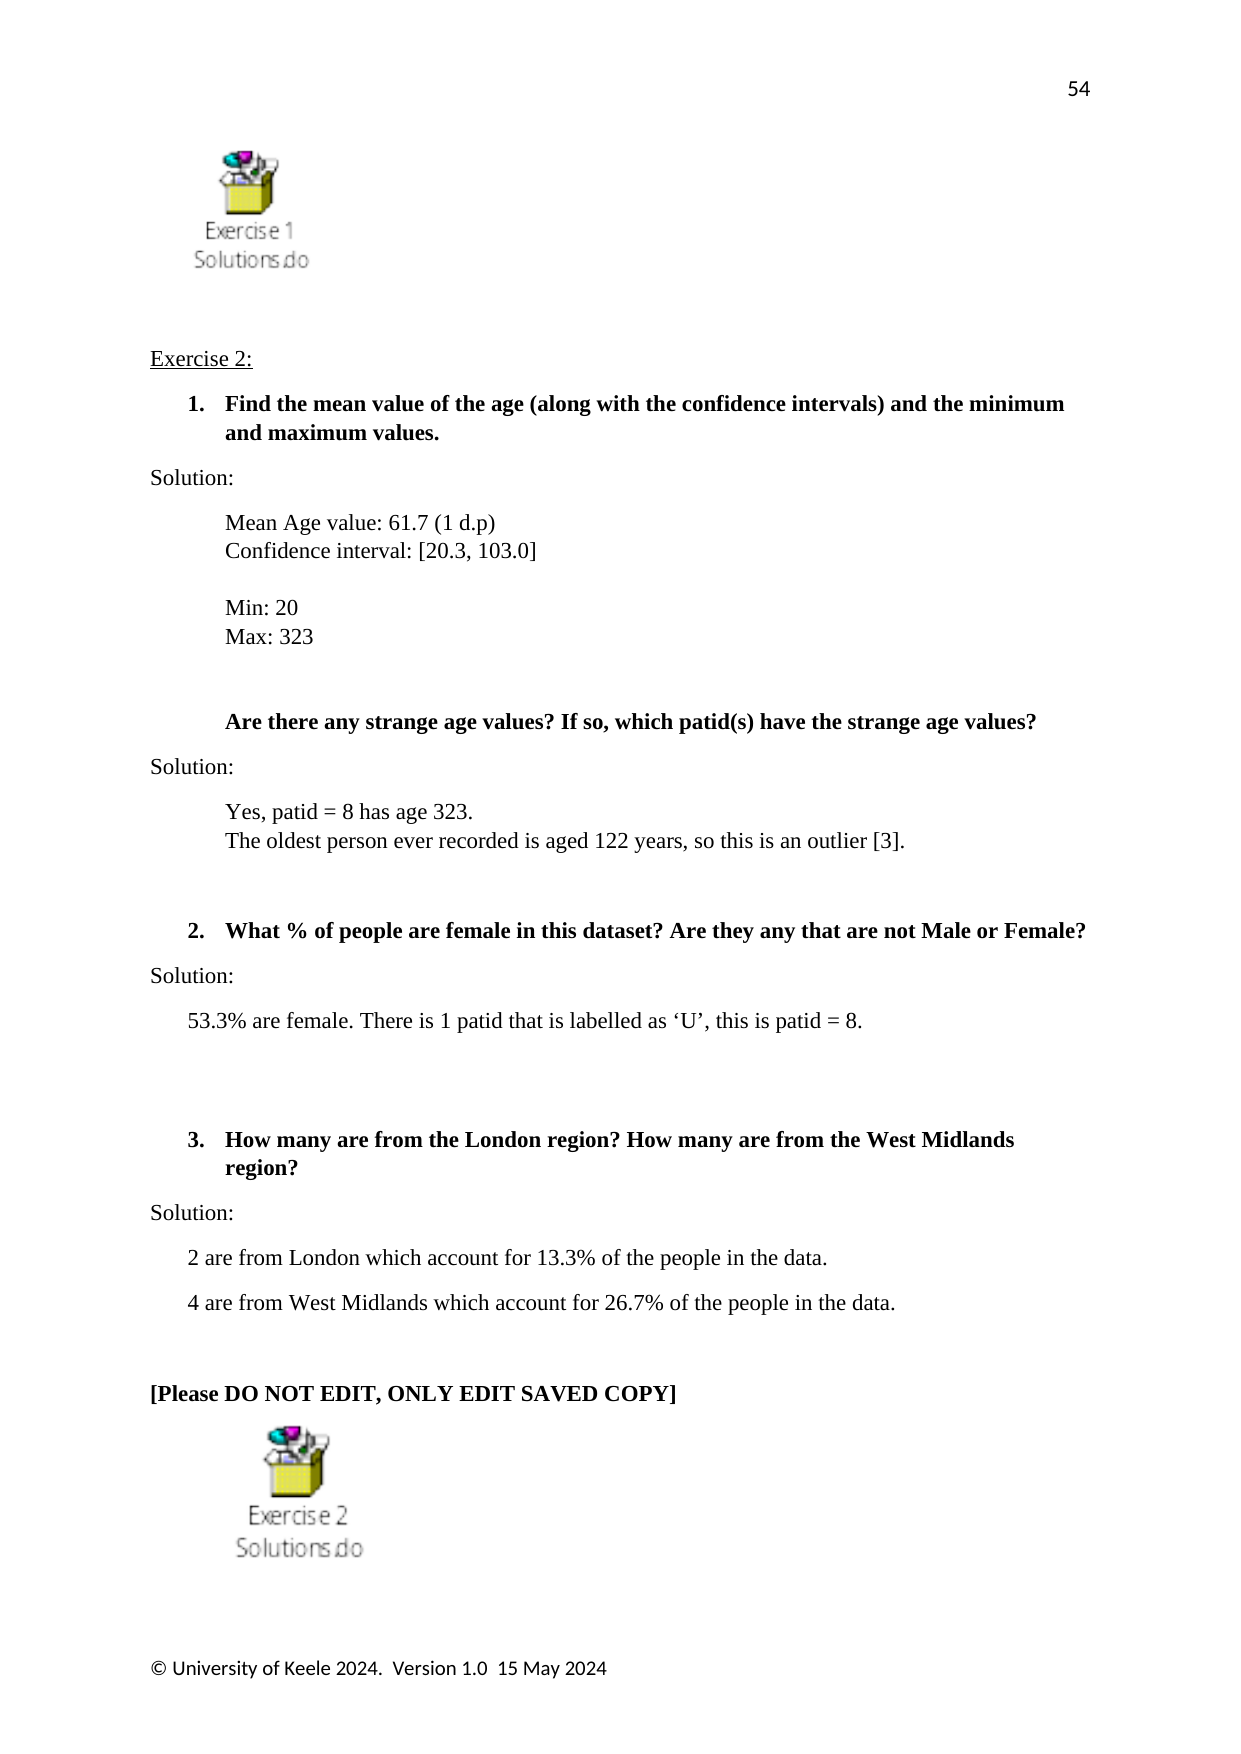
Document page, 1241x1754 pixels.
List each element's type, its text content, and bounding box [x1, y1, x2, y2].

list Confidence interval: [20.3, 103.0] [225, 537, 1090, 564]
text 4 are from West Midlands which account for 26.7% of the people in the data. [187, 1289, 1090, 1316]
list Are there any strange age values? If so, which patid(s) have the strange age values? [225, 708, 1090, 734]
text 53.3% are female. There is 1 patid that is labelled as ‘U’, this is patid = 8. [187, 1007, 1090, 1033]
list How many are from the London region? How many are from the West Midlands region? [187, 1126, 1090, 1181]
list What % of people are female in this dataset? Are they any that are not Male or Female? [187, 917, 1090, 943]
list Mean Age value: 61.7 (1 d.p) [225, 509, 1090, 535]
text Solution: [150, 464, 1090, 490]
list Yes, patid = 8 has age 323. [225, 798, 1090, 824]
list Find the mean value of the age (along with the confidence intervals) and the minimum and maximum values. [187, 390, 1090, 445]
list Min: 20 [225, 594, 1090, 621]
text Solution: [150, 1199, 1090, 1226]
text Exercise 2: [150, 345, 1090, 372]
text Solution: [150, 753, 1090, 779]
text [Please DO NOT EDIT, ONLY EDIT SAVED COPY] [150, 1380, 1090, 1406]
list Max: 323 [225, 623, 1090, 649]
text Solution: [150, 962, 1090, 988]
text 2 are from London which account for 13.3% of the people in the data. [187, 1244, 1090, 1271]
list The oldest person ever recorded is aged 122 years, so this is an outlier [3]. [225, 827, 1090, 853]
